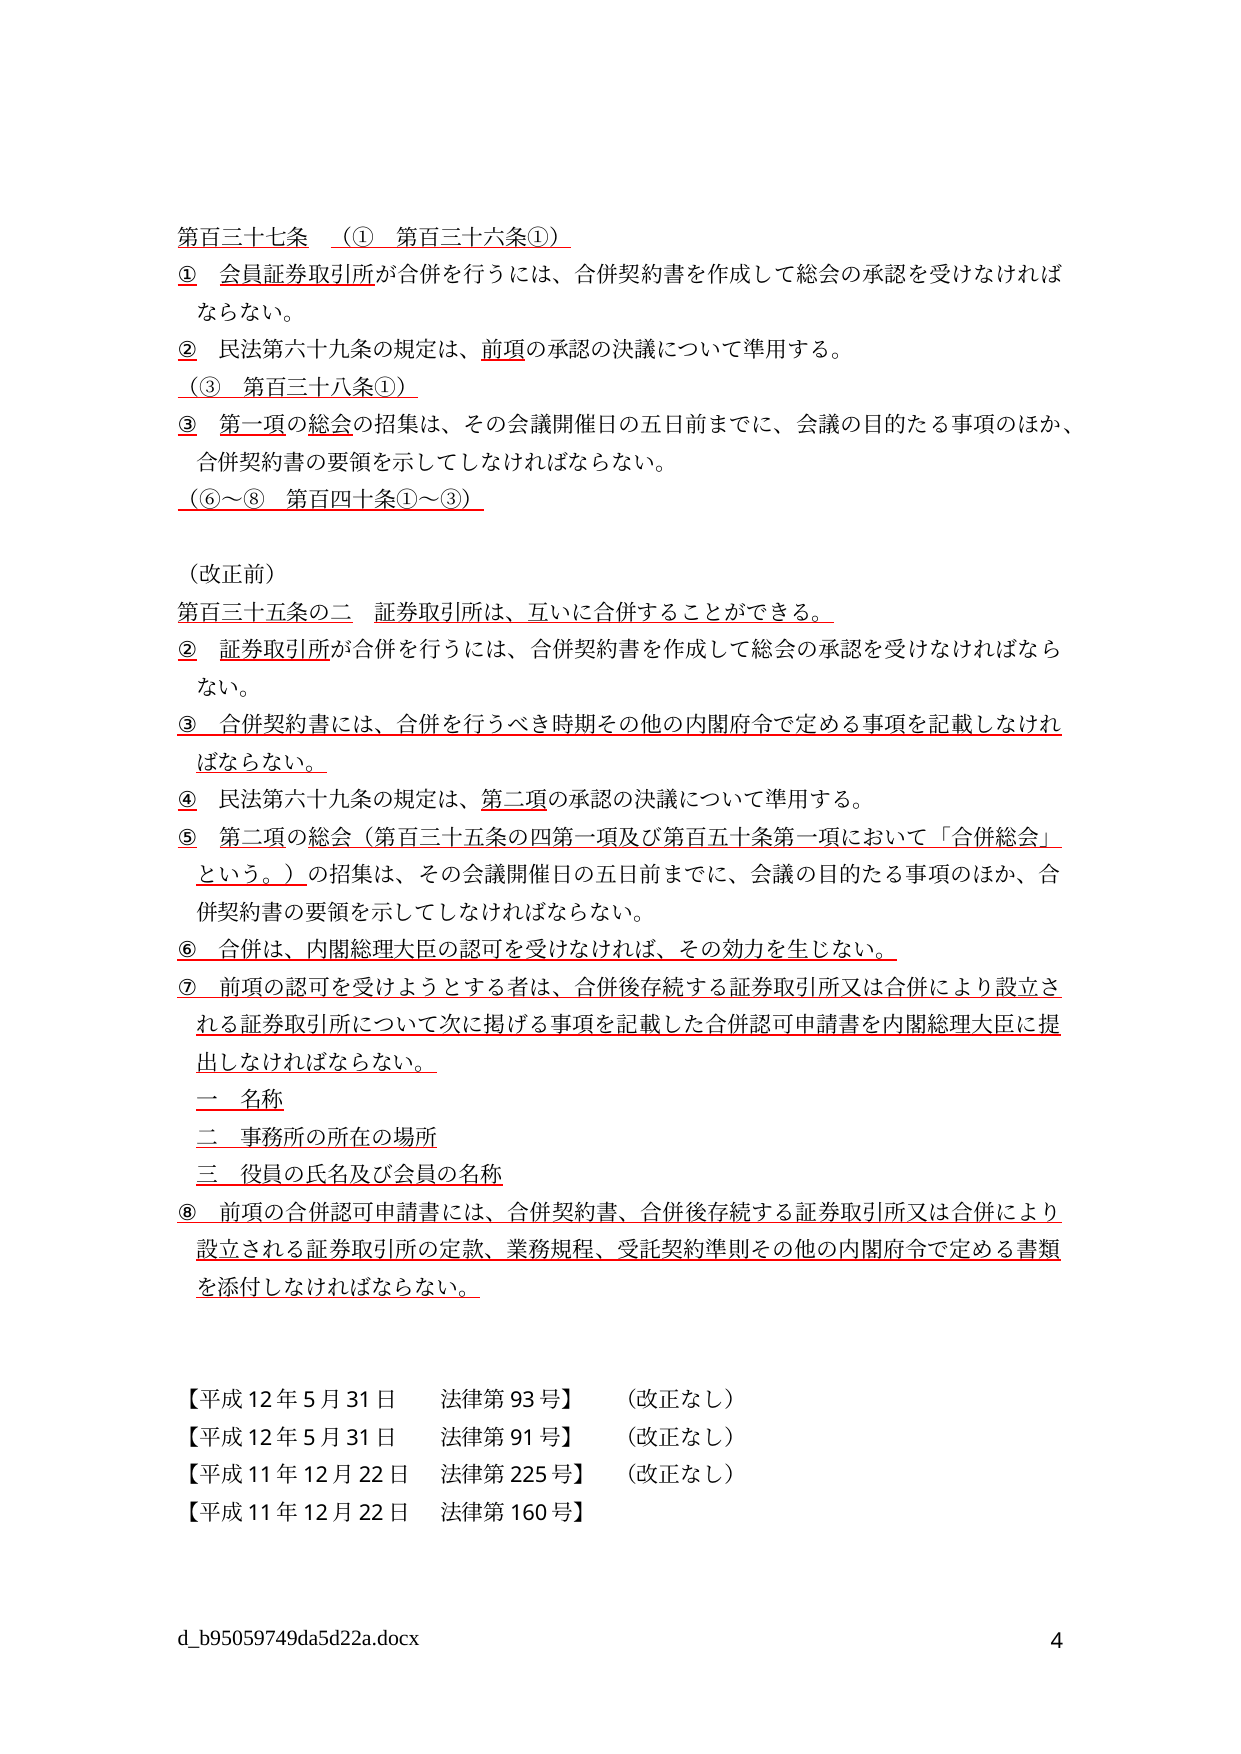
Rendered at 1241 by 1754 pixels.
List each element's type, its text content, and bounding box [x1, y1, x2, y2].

text 【平成12年5月31日 法律第91号】 （改正なし） [177, 1417, 1063, 1454]
text ④ 民法第六十九条の規定は、第二項の承認の決議について準用する。 [177, 779, 1063, 817]
text ② 民法第六十九条の規定は、前項の承認の決議について準用する。 [177, 329, 1063, 367]
text ③ 第一項の総会の招集は、その会議開催日の五日前までに、会議の目的たる事項のほか、合併契約書の要領を示してしなければならない。 [177, 404, 1063, 479]
text ⑥ 合併は、内閣総理大臣の認可を受けなければ、その効力を生じない。 [177, 929, 1063, 967]
text ⑤ 第二項の総会（第百三十五条の四第一項及び第百五十条第一項において「合併総会」という。）の招集は、その会議開催日の五日前までに、会議の目的たる事項のほか、合併契約書の要領を示してしなければならない。 [177, 817, 1063, 929]
text （③ 第百三十八条①） [177, 367, 1063, 404]
text （⑥～⑧ 第百四十条①～③） [177, 479, 1063, 517]
text 第百三十七条 （① 第百三十六条①） [177, 217, 1063, 254]
text 【平成11年12月22日 法律第160号】 [177, 1492, 1063, 1529]
text 【平成11年12月22日 法律第225号】 （改正なし） [177, 1454, 1063, 1492]
text ③ 合併契約書には、合併を行うべき時期その他の内閣府令で定める事項を記載しなければならない。 [177, 704, 1063, 779]
text ② 証券取引所が合併を行うには、合併契約書を作成して総会の承認を受けなければならない。 [177, 629, 1063, 704]
text （改正前） [177, 554, 1063, 592]
text 第百三十五条の二 証券取引所は、互いに合併することができる。 [177, 592, 1063, 629]
text ⑦ 前項の認可を受けようとする者は、合併後存続する証券取引所又は合併により設立される証券取引所について次に掲げる事項を記載した合併認可申請書を内閣総理大臣に提出しなければならない。 [177, 967, 1063, 1079]
text 三 役員の氏名及び会員の名称 [196, 1154, 1063, 1192]
text ① 会員証券取引所が合併を行うには、合併契約書を作成して総会の承認を受けなければならない。 [177, 254, 1063, 329]
text 二 事務所の所在の場所 [196, 1117, 1063, 1154]
text ⑧ 前項の合併認可申請書には、合併契約書、合併後存続する証券取引所又は合併により設立される証券取引所の定款、業務規程、受託契約準則その他の内閣府令で定める書類を添付しなければならない。 [177, 1192, 1063, 1304]
text 一 名称 [196, 1079, 1063, 1117]
text 【平成12年5月31日 法律第93号】 （改正なし） [177, 1379, 1063, 1417]
